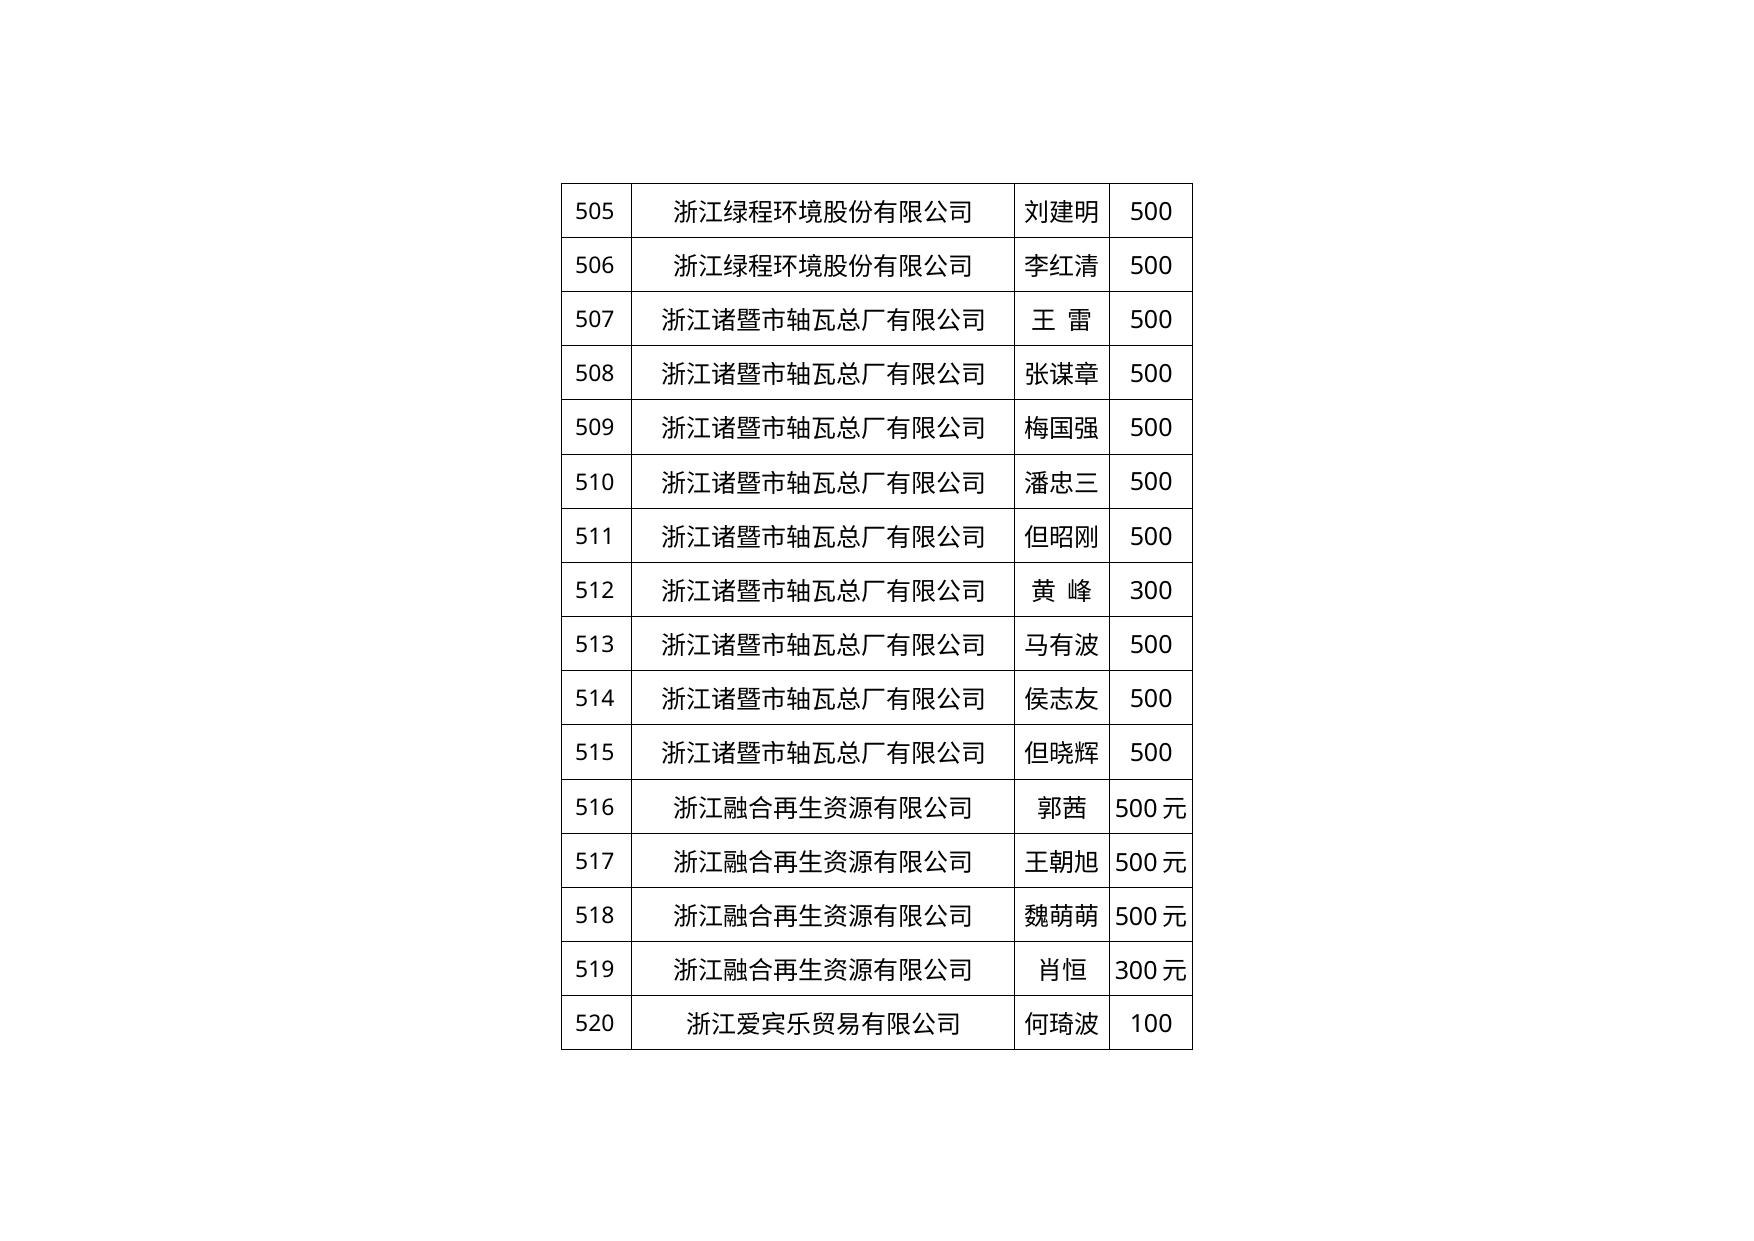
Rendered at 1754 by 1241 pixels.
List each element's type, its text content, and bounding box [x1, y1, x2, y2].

table_cell 刘建明 [1015, 184, 1109, 237]
table_cell 浙江爱宾乐贸易有限公司 [632, 996, 1014, 1049]
table_cell [562, 455, 631, 508]
table_cell 马有波 [1015, 617, 1109, 670]
table_cell 300元 [1110, 942, 1192, 995]
table_cell 但晓辉 [1015, 725, 1109, 778]
table_cell 300 [1110, 563, 1192, 616]
table_cell [562, 725, 631, 778]
table_cell 浙江诸暨市轴瓦总厂有限公司 [632, 725, 1014, 778]
table_cell [562, 563, 631, 616]
table_cell 浙江诸暨市轴瓦总厂有限公司 [632, 455, 1014, 508]
table_cell 浙江诸暨市轴瓦总厂有限公司 [632, 671, 1014, 724]
table_cell 王朝旭 [1015, 834, 1109, 887]
table_cell [562, 888, 631, 941]
table_cell 浙江诸暨市轴瓦总厂有限公司 [632, 292, 1014, 345]
table_cell [562, 184, 631, 237]
table_cell 浙江诸暨市轴瓦总厂有限公司 [632, 509, 1014, 562]
table_cell 李红清 [1015, 238, 1109, 291]
table_cell 500 [1110, 725, 1192, 778]
table_cell 浙江诸暨市轴瓦总厂有限公司 [632, 617, 1014, 670]
table_cell 梅国强 [1015, 400, 1109, 453]
table_cell 浙江诸暨市轴瓦总厂有限公司 [632, 563, 1014, 616]
table_cell 浙江融合再生资源有限公司 [632, 834, 1014, 887]
table_cell 肖恒 [1015, 942, 1109, 995]
table_cell 浙江诸暨市轴瓦总厂有限公司 [632, 346, 1014, 399]
table_cell [562, 617, 631, 670]
table_cell 黄 峰 [1015, 563, 1109, 616]
table_cell 浙江融合再生资源有限公司 [632, 780, 1014, 833]
table_cell 侯志友 [1015, 671, 1109, 724]
table_cell [562, 400, 631, 453]
table_cell 浙江绿程环境股份有限公司 [632, 184, 1014, 237]
table_cell [562, 996, 631, 1049]
table_cell 潘忠三 [1015, 455, 1109, 508]
table_cell 张谋章 [1015, 346, 1109, 399]
table_cell [562, 346, 631, 399]
table_cell 500 [1110, 292, 1192, 345]
table_cell 500元 [1110, 834, 1192, 887]
table_cell [562, 509, 631, 562]
table_cell [562, 238, 631, 291]
table_cell 浙江融合再生资源有限公司 [632, 888, 1014, 941]
table_cell 郭茜 [1015, 780, 1109, 833]
table_cell [562, 671, 631, 724]
table_cell [562, 942, 631, 995]
table_cell 浙江融合再生资源有限公司 [632, 942, 1014, 995]
table_cell 500 [1110, 671, 1192, 724]
table_cell 500 [1110, 184, 1192, 237]
table_cell [562, 292, 631, 345]
table_cell 魏萌萌 [1015, 888, 1109, 941]
table_cell 浙江诸暨市轴瓦总厂有限公司 [632, 400, 1014, 453]
table_cell 500 [1110, 509, 1192, 562]
table_cell 王 雷 [1015, 292, 1109, 345]
table_cell 100 [1110, 996, 1192, 1049]
table_cell 浙江绿程环境股份有限公司 [632, 238, 1014, 291]
table_cell 500 [1110, 238, 1192, 291]
table_cell 500元 [1110, 780, 1192, 833]
table_cell 何琦波 [1015, 996, 1109, 1049]
table_cell [562, 834, 631, 887]
table_cell 500 [1110, 455, 1192, 508]
table_cell [562, 780, 631, 833]
table_cell 但昭刚 [1015, 509, 1109, 562]
table_cell 500 [1110, 617, 1192, 670]
table_cell 500元 [1110, 888, 1192, 941]
table_cell 500 [1110, 400, 1192, 453]
table_cell 500 [1110, 346, 1192, 399]
